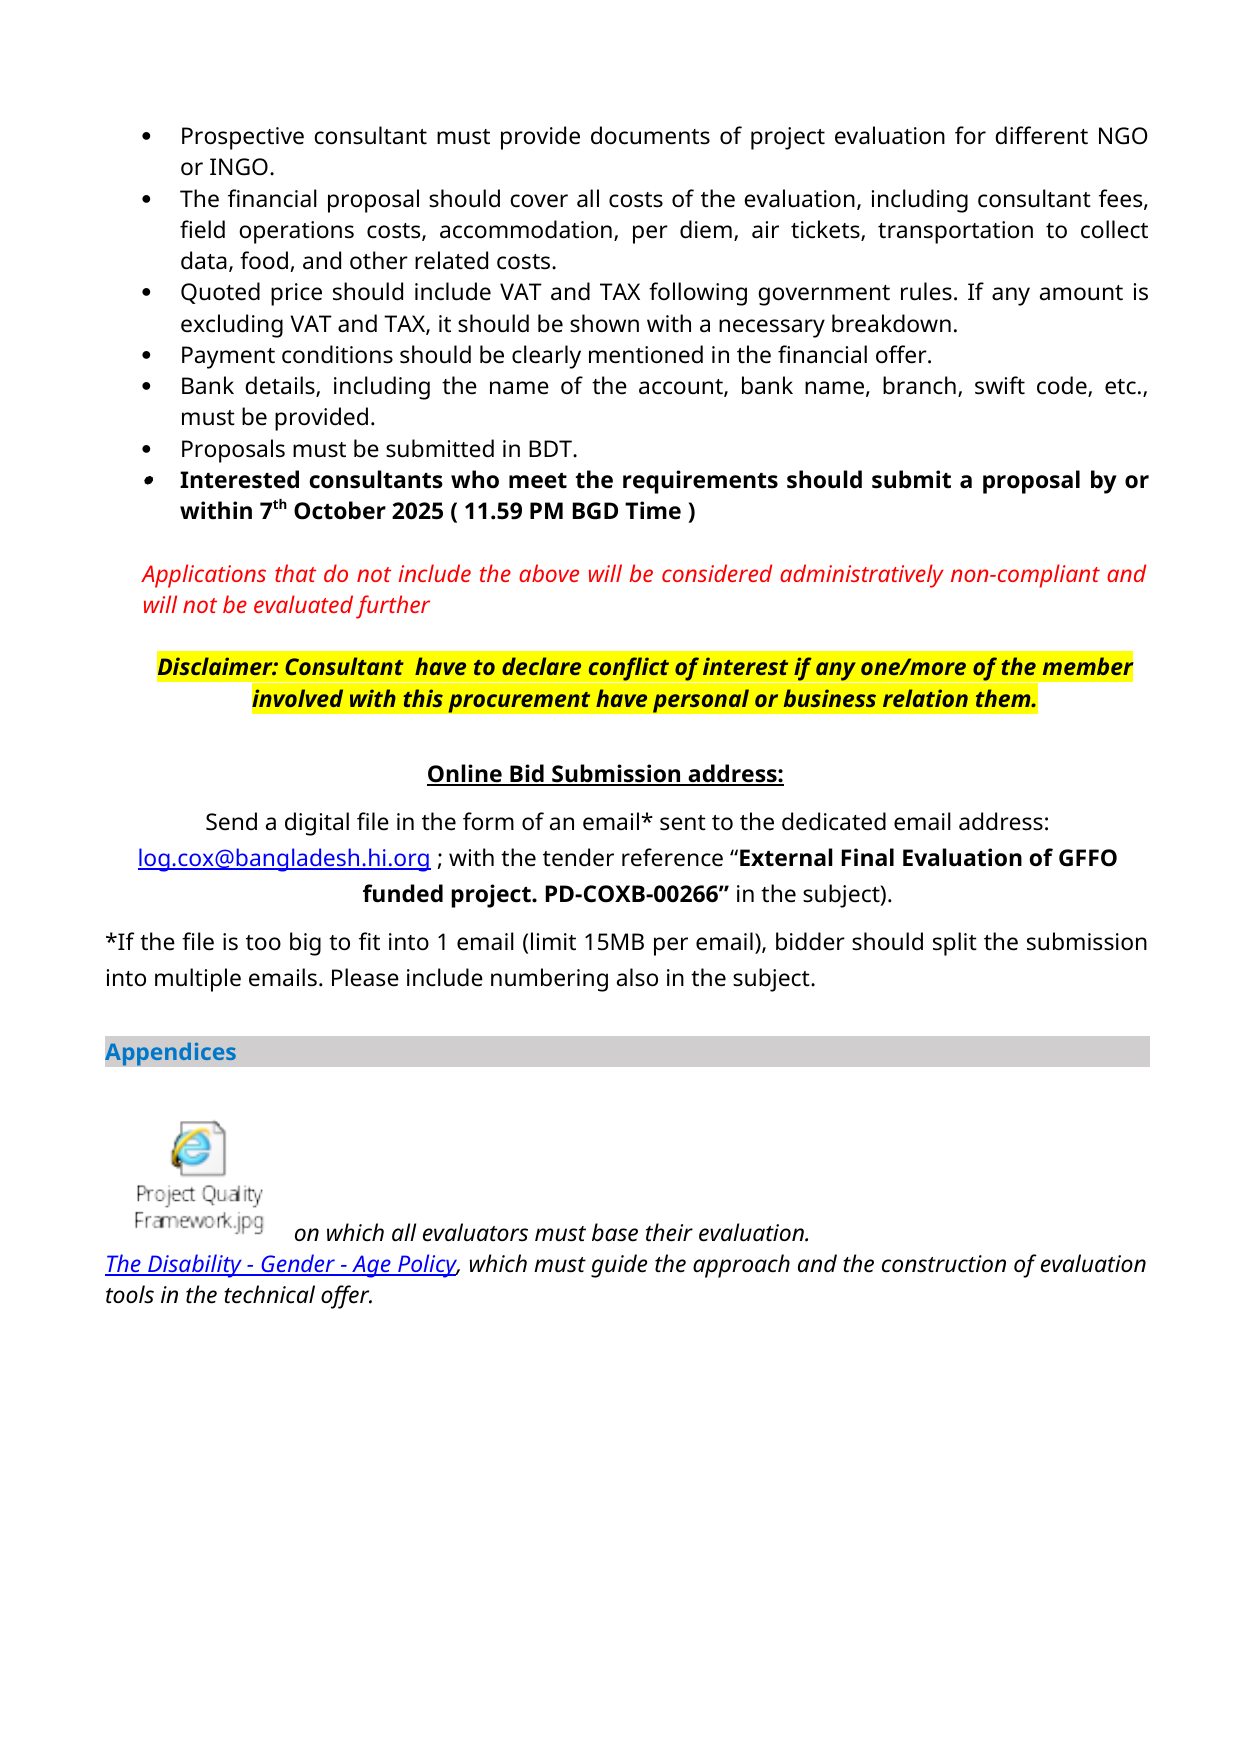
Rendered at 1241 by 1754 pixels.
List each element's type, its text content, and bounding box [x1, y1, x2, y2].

text Appendices [105, 1036, 1150, 1067]
text Online Bid Submission address: [105, 757, 1150, 789]
text The Disability - Gender - Age Policy, which must guide the approach and the construction of evaluation tools in the technical offer. [105, 1248, 1150, 1310]
list The financial proposal should cover all costs of the evaluation, including consultant fees, field operations costs, accommodation, per diem, air tickets, transportation to collect data, food, and other related costs. [142, 182, 1150, 276]
text Applications that do not include the above will be considered administratively non-compliant and will not be evaluated further [142, 557, 1150, 620]
list Payment conditions should be clearly mentioned in the financial offer. [142, 339, 1150, 370]
list Bank details, including the name of the account, bank name, branch, swift code, etc., must be provided. [142, 370, 1150, 432]
list Prospective consultant must provide documents of project evaluation for different NGO or INGO. [142, 120, 1150, 182]
text Disclaimer: Consultant have to declare conflict of interest if any one/more of the member involved with this procurement have personal or business relation them. [142, 651, 1150, 714]
text *If the file is too big to fit into 1 email (limit 15MB per email), bidder should split the submission into multiple emails. Please include numbering also in the subject. [105, 926, 1150, 993]
text Send a digital file in the form of an email* sent to the dedicated email address: log.cox@bangladesh.hi.org ; with the tender reference “External Final Evaluation of GFFO funded project. PD-COXB-00266” in the subject). [105, 806, 1150, 909]
list Quoted price should include VAT and TAX following government rules. If any amount is excluding VAT and TAX, it should be shown with a necessary breakdown. [142, 276, 1150, 339]
list Interested consultants who meet the requirements should submit a proposal by or within 7th October 2025 ( 11.59 PM BGD Time ) [142, 464, 1150, 526]
text on which all evaluators must base their evaluation. [105, 1118, 1150, 1248]
list Proposals must be submitted in BDT. [142, 432, 1150, 464]
